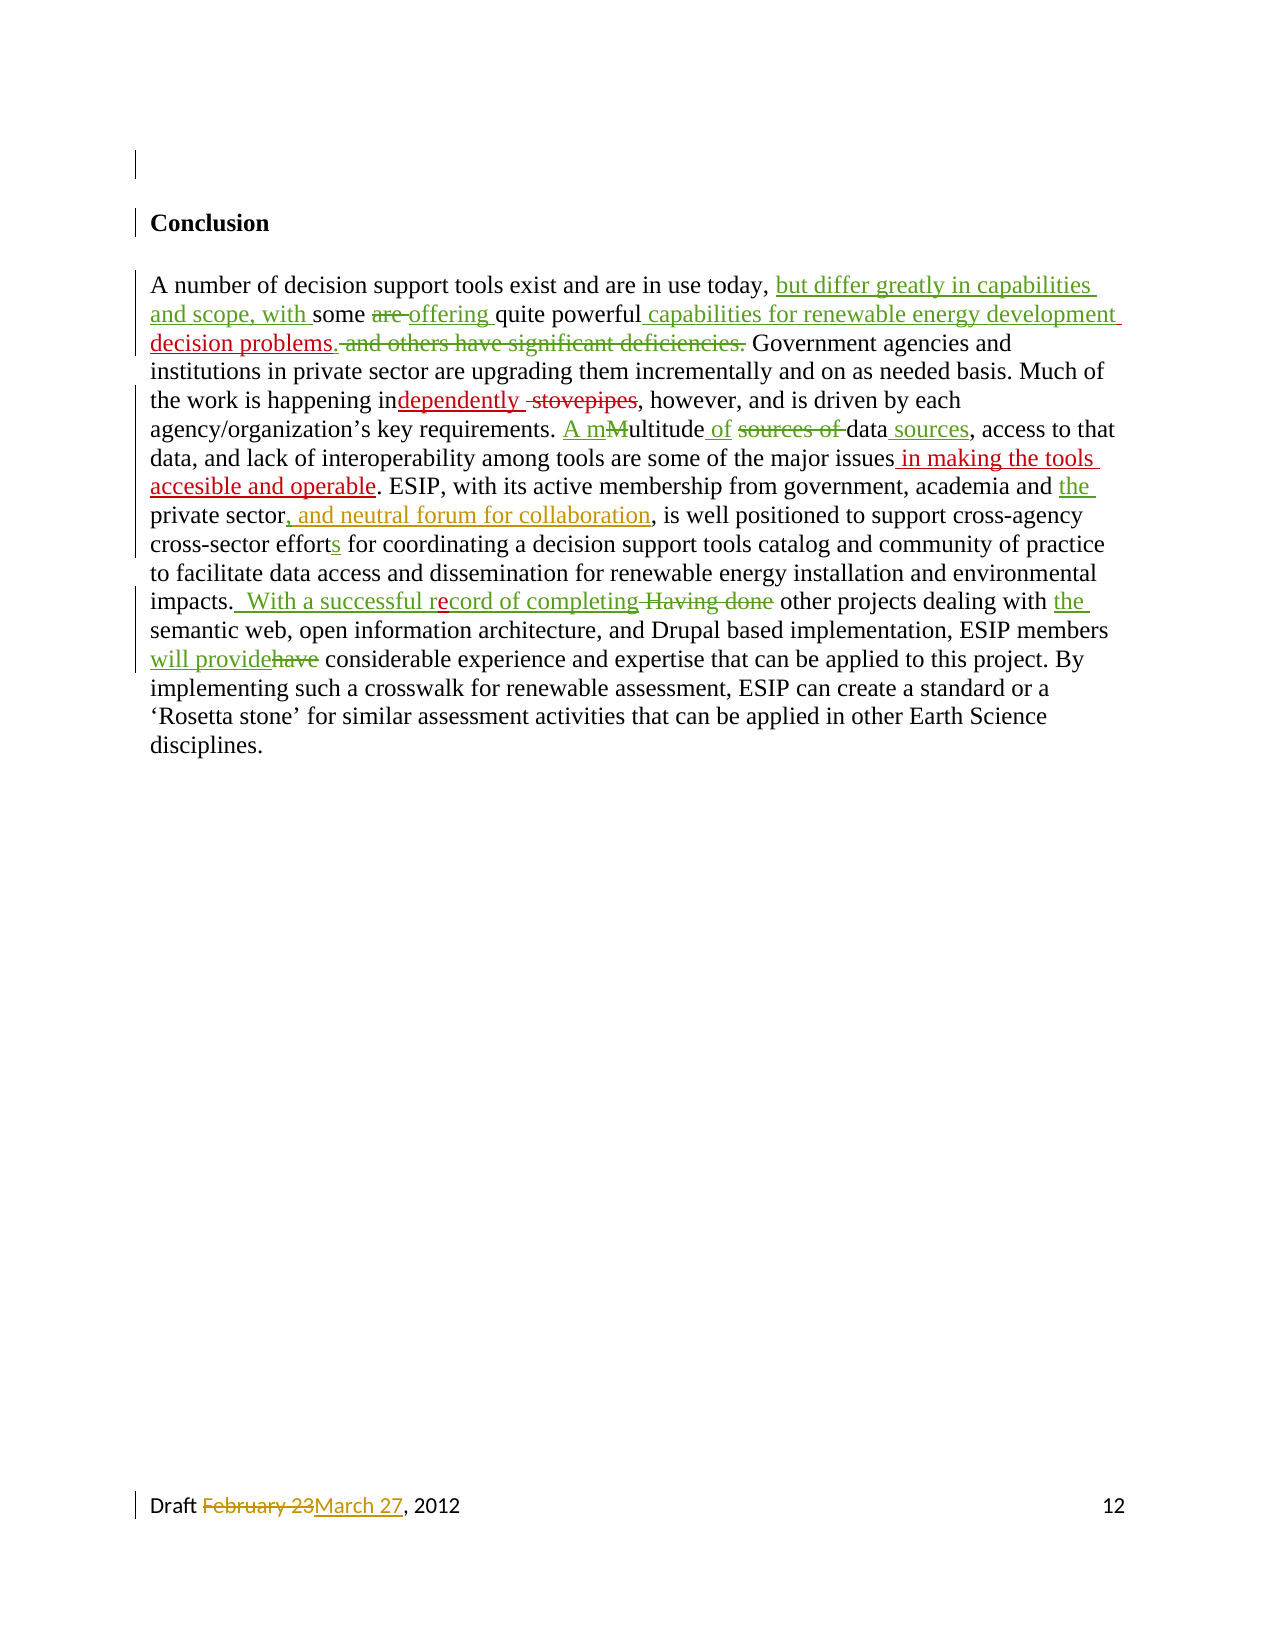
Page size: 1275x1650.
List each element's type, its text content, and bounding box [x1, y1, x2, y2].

text Conclusion [150, 208, 1125, 237]
text A number of decision support tools exist and are in use today, some quite powerful Government agencies and institutions in private sector are upgrading them incrementally and on as needed basis. Much of the work is happening in, however, and is driven by each agency/organization’s key requirements. ultitude data, access to that data, and lack of interoperability among tools are some of the major issues. ESIP, with its active membership from government, academia and private sector, is well positioned to support cross-agency cross-sector effort for coordinating a decision support tools catalog and community of practice to facilitate data access and dissemination for renewable energy installation and environmental impacts. other projects dealing with semantic web, open information architecture, and Drupal based implementation, ESIP members considerable experience and expertise that can be applied to this project. By implementing such a crosswalk for renewable assessment, ESIP can create a standard or a ‘Rosetta stone’ for similar assessment activities that can be applied in other Earth Science disciplines. [150, 270, 1125, 759]
